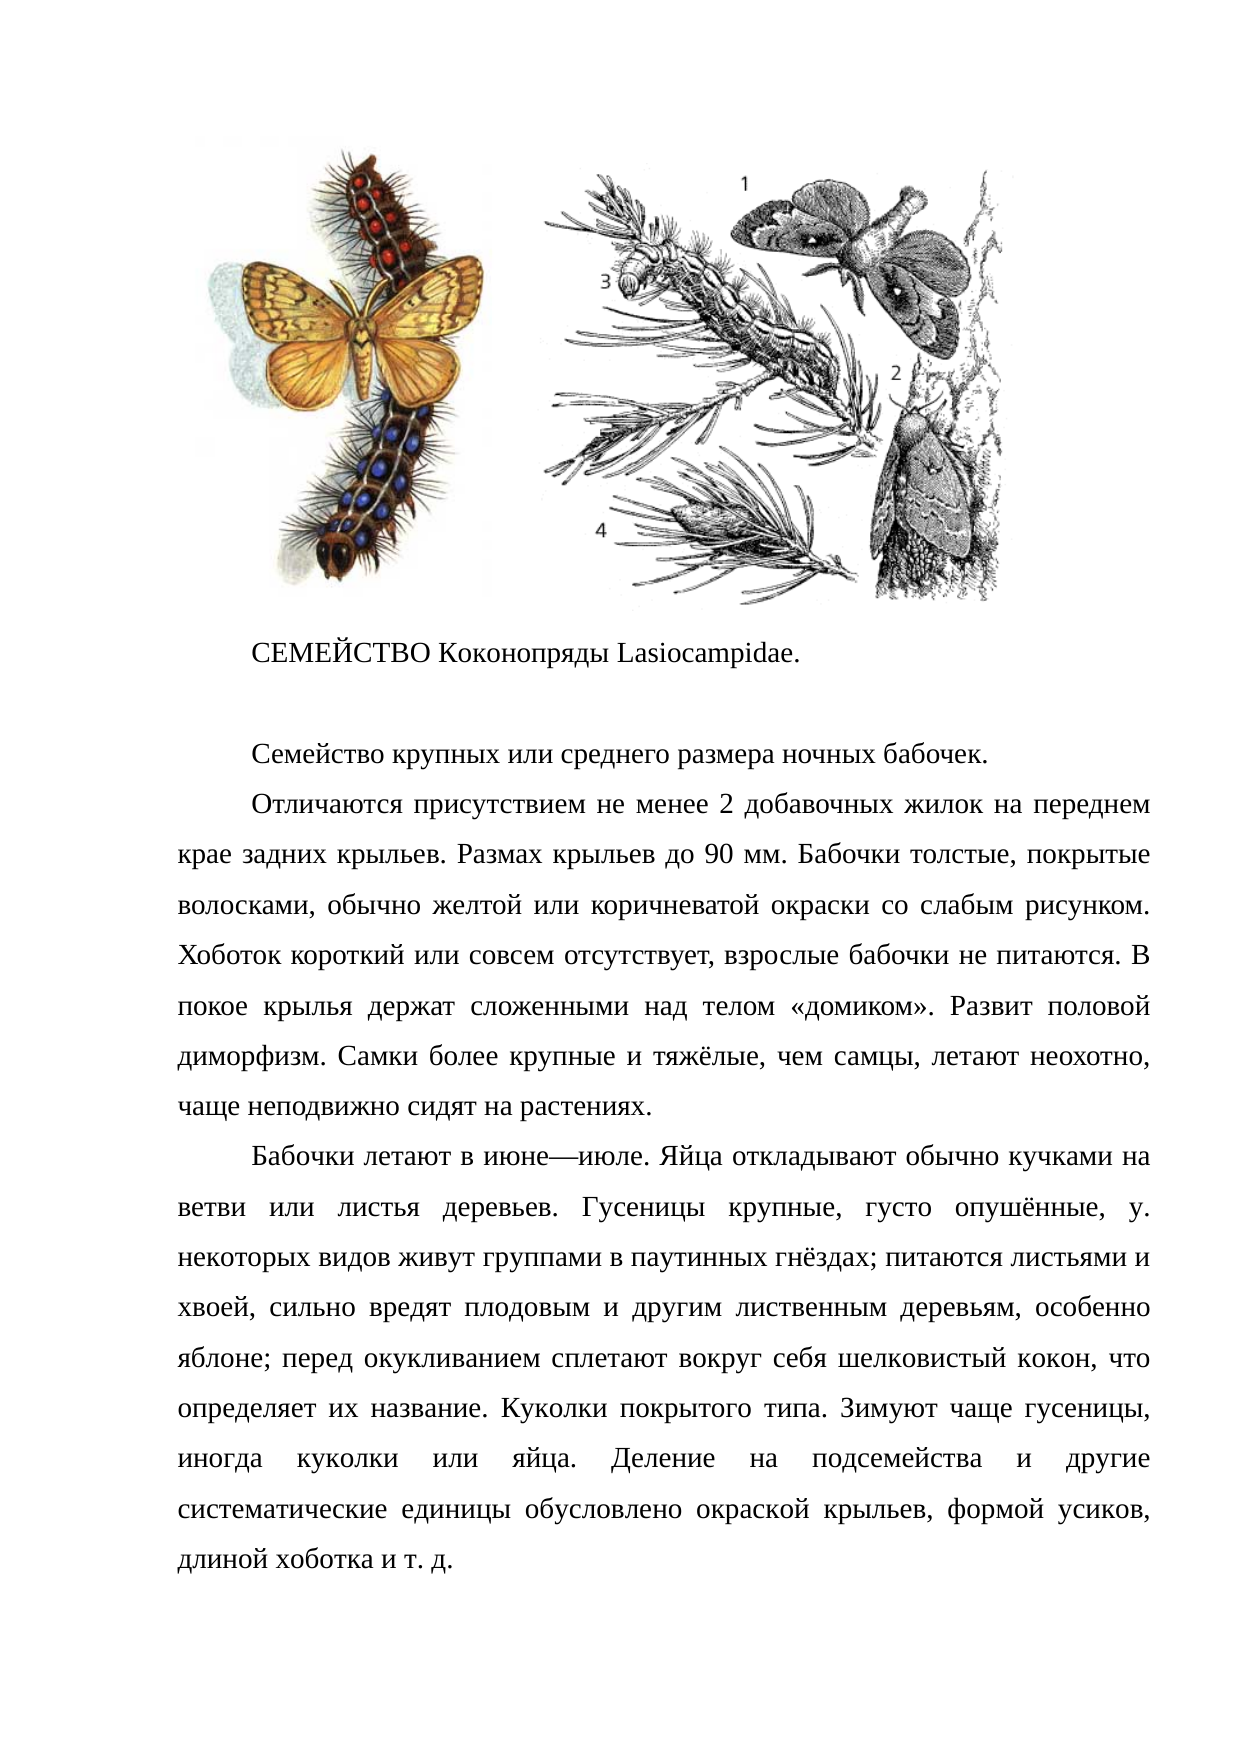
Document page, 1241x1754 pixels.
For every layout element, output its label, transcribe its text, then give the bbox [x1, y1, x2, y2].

text Отличаются присутствием не менее 2 добавочных жилок на переднем крае задних крыльев. Размах крыльев до 90 мм. Бабочки толстые, покрытые волосками, обычно желтой или коричневатой окраски со слабым рисунком. Хоботок короткий или совсем отсутствует, взрослые бабочки не питаются. В покое крылья держат сложенными над телом «домиком». Развит половой диморфизм. Самки более крупные и тяжёлые, чем самцы, летают неохотно, чаще неподвижно сидят на растениях. [177, 786, 1152, 1122]
text Семейство крупных или среднего размера ночных бабочек. [177, 736, 1152, 769]
text СЕМЕЙСТВО Коконопряды Lasiocampidae. [177, 635, 1152, 669]
text Бабочки летают в июне—июле. Яйца откладывают обычно кучками на ветви или листья деревьев. Гусеницы крупные, густо опушённые, у. некоторых видов живут группами в паутинных гнёздах; питаются листьями и хвоей, сильно вредят плодовым и другим лиственным деревьям, особенно яблоне; перед окукливанием сплетают вокруг себя шелковистый кокон, что определяет их название. Куколки покрытого типа. Зимуют чаще гусеницы, иногда куколки или яйца. Деление на подсемейства и другие систематические единицы обусловлено окраской крыльев, формой усиков, длиной хоботка и т. д. [177, 1138, 1152, 1574]
picture [177, 118, 1015, 611]
